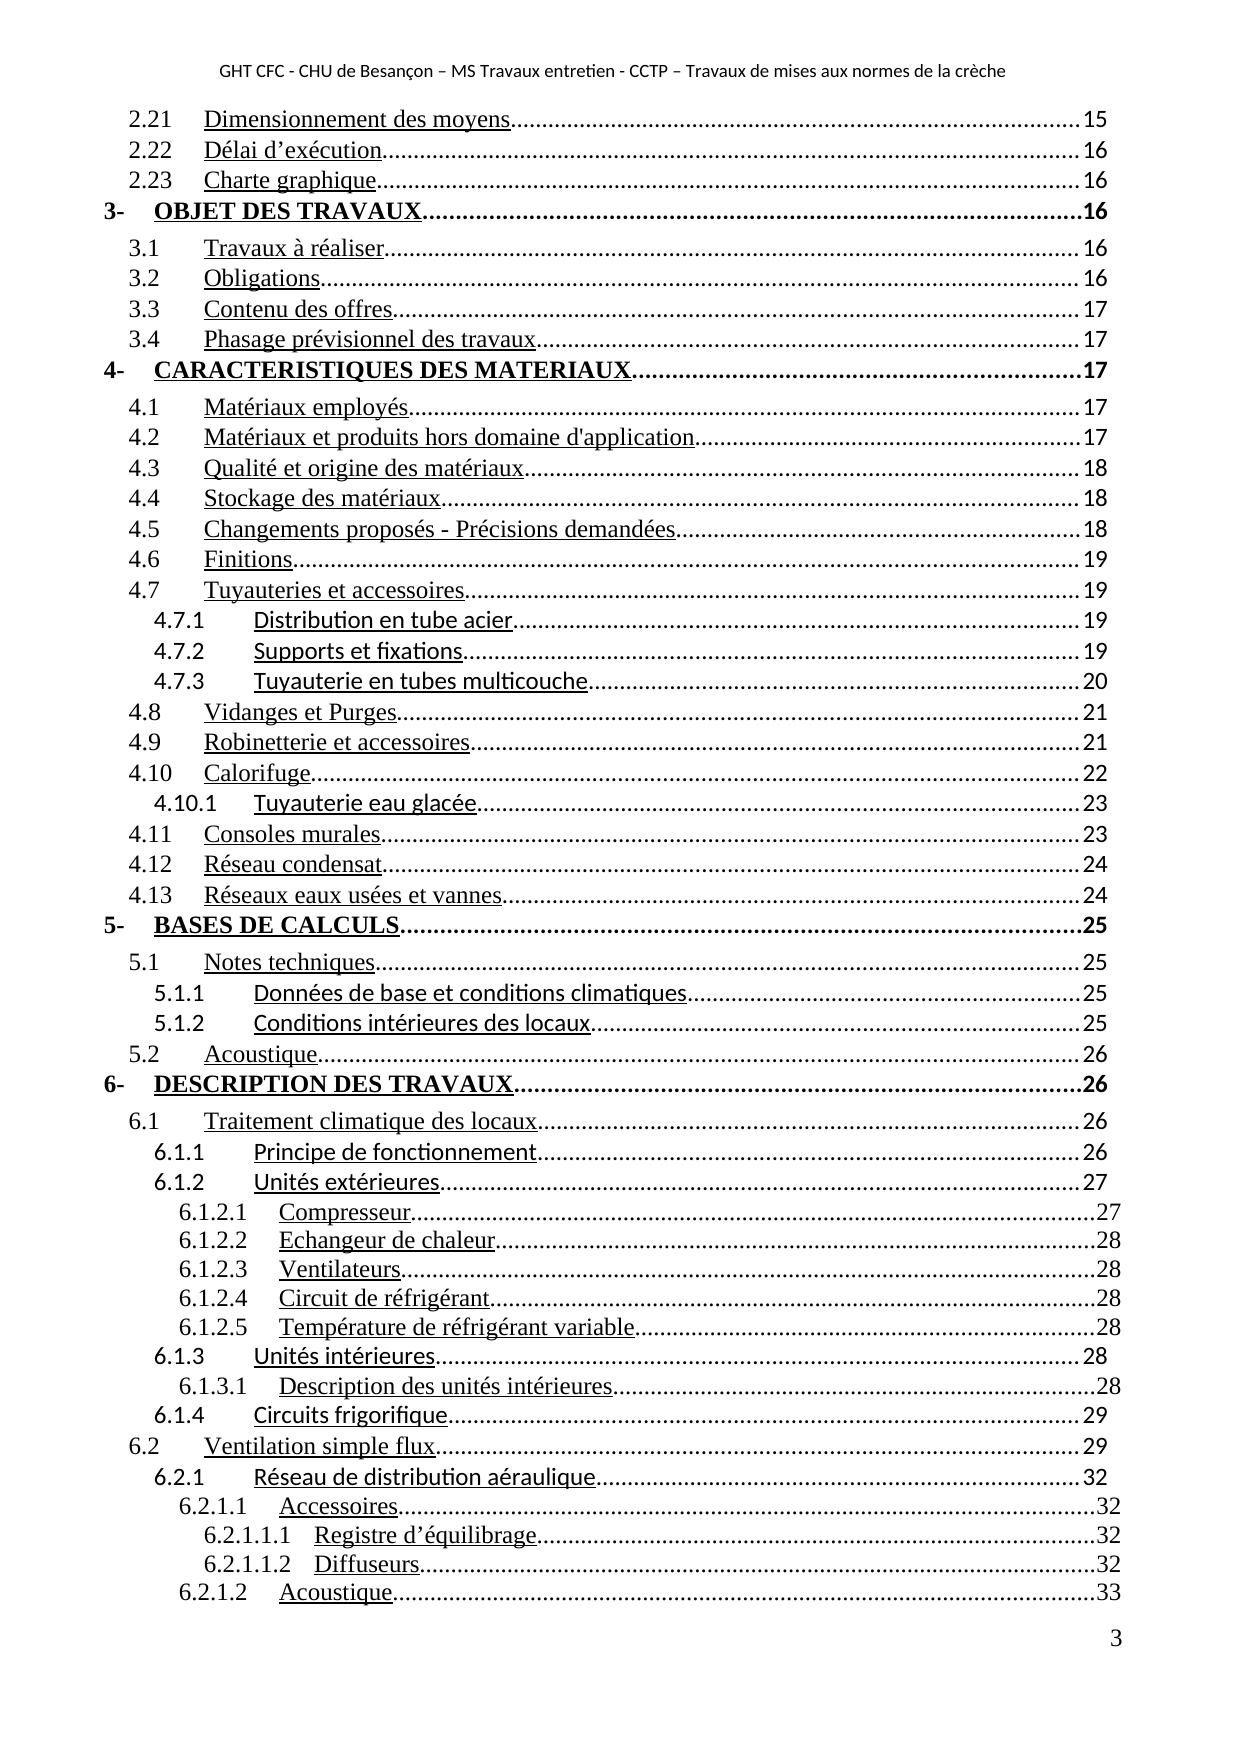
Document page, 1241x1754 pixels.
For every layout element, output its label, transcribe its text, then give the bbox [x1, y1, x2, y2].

text 2.23 Charte graphique 16 [128, 164, 1122, 195]
text 4.12 Réseau condensat 24 [128, 848, 1122, 879]
text 4.11 Consoles murales 23 [128, 818, 1122, 848]
text 5.1 Notes techniques 25 [128, 946, 1122, 977]
text 6.1.2.5 Température de réfrigérant variable 28 [178, 1312, 1122, 1340]
text 4.3 Qualité et origine des matériaux 18 [128, 452, 1122, 482]
text 5- Bases de calculs 25 [103, 909, 1122, 940]
text 6.1.2.4 Circuit de réfrigérant 28 [178, 1283, 1122, 1312]
text 2.21 Dimensionnement des moyens 15 [128, 103, 1122, 134]
text 4.2 Matériaux et produits hors domaine d'application 17 [128, 421, 1122, 452]
text 3.2 Obligations 16 [128, 262, 1122, 293]
text 4.1 Matériaux employés 17 [128, 391, 1122, 421]
text 4.5 Changements proposés - Précisions demandées 18 [128, 513, 1122, 543]
text 6- Description des travaux 26 [103, 1068, 1122, 1099]
text 2.22 Délai d’exécution 16 [128, 134, 1122, 164]
text 6.1 Traitement climatique des locaux 26 [128, 1105, 1122, 1136]
text 3- OBJET DES TRAVAUX 16 [103, 195, 1122, 226]
text 4.7.3 Tuyauterie en tubes multicouche 20 [154, 665, 1122, 696]
text 6.2.1.1 Accessoires 32 [178, 1491, 1122, 1520]
text 4.7.2 Supports et fixations 19 [154, 635, 1122, 665]
text 4.10 Calorifuge 22 [128, 757, 1122, 787]
text 4.8 Vidanges et Purges 21 [128, 696, 1122, 726]
text 6.2.1.1.2 Diffuseurs 32 [203, 1549, 1122, 1577]
text 4.4 Stockage des matériaux 18 [128, 482, 1122, 513]
text 6.1.2.1 Compresseur 27 [178, 1197, 1122, 1225]
text 6.2.1.2 Acoustique 33 [178, 1577, 1122, 1606]
text 4.6 Finitions 19 [128, 543, 1122, 574]
text 6.1.3.1 Description des unités intérieures 28 [178, 1371, 1122, 1400]
text 6.2 Ventilation simple flux 29 [128, 1430, 1122, 1461]
text 4.7.1 Distribution en tube acier 19 [154, 604, 1122, 635]
text 4.13 Réseaux eaux usées et vannes 24 [128, 879, 1122, 909]
text 3.4 Phasage prévisionnel des travaux 17 [128, 323, 1122, 354]
text 6.1.2.3 Ventilateurs 28 [178, 1254, 1122, 1283]
text 3.3 Contenu des offres 17 [128, 293, 1122, 323]
text 5.2 Acoustique 26 [128, 1038, 1122, 1068]
text 6.1.1 Principe de fonctionnement 26 [154, 1136, 1122, 1166]
text 6.2.1 Réseau de distribution aéraulique 32 [154, 1461, 1122, 1491]
text 4.10.1 Tuyauterie eau glacée 23 [154, 787, 1122, 818]
text 4.7 Tuyauteries et accessoires 19 [128, 574, 1122, 604]
text 6.2.1.1.1 Registre d’équilibrage 32 [203, 1520, 1122, 1549]
text 4.9 Robinetterie et accessoires 21 [128, 726, 1122, 757]
text 6.1.3 Unités intérieures 28 [154, 1340, 1122, 1371]
text 5.1.2 Conditions intérieures des locaux 25 [154, 1007, 1122, 1038]
text 6.1.4 Circuits frigorifique 29 [154, 1400, 1122, 1430]
text 6.1.2 Unités extérieures 27 [154, 1166, 1122, 1197]
text 3.1 Travaux à réaliser 16 [128, 232, 1122, 262]
text 4- CARACTERISTIQUES DES MATERIAUX 17 [103, 354, 1122, 384]
text 6.1.2.2 Echangeur de chaleur 28 [178, 1225, 1122, 1254]
text 5.1.1 Données de base et conditions climatiques 25 [154, 977, 1122, 1007]
